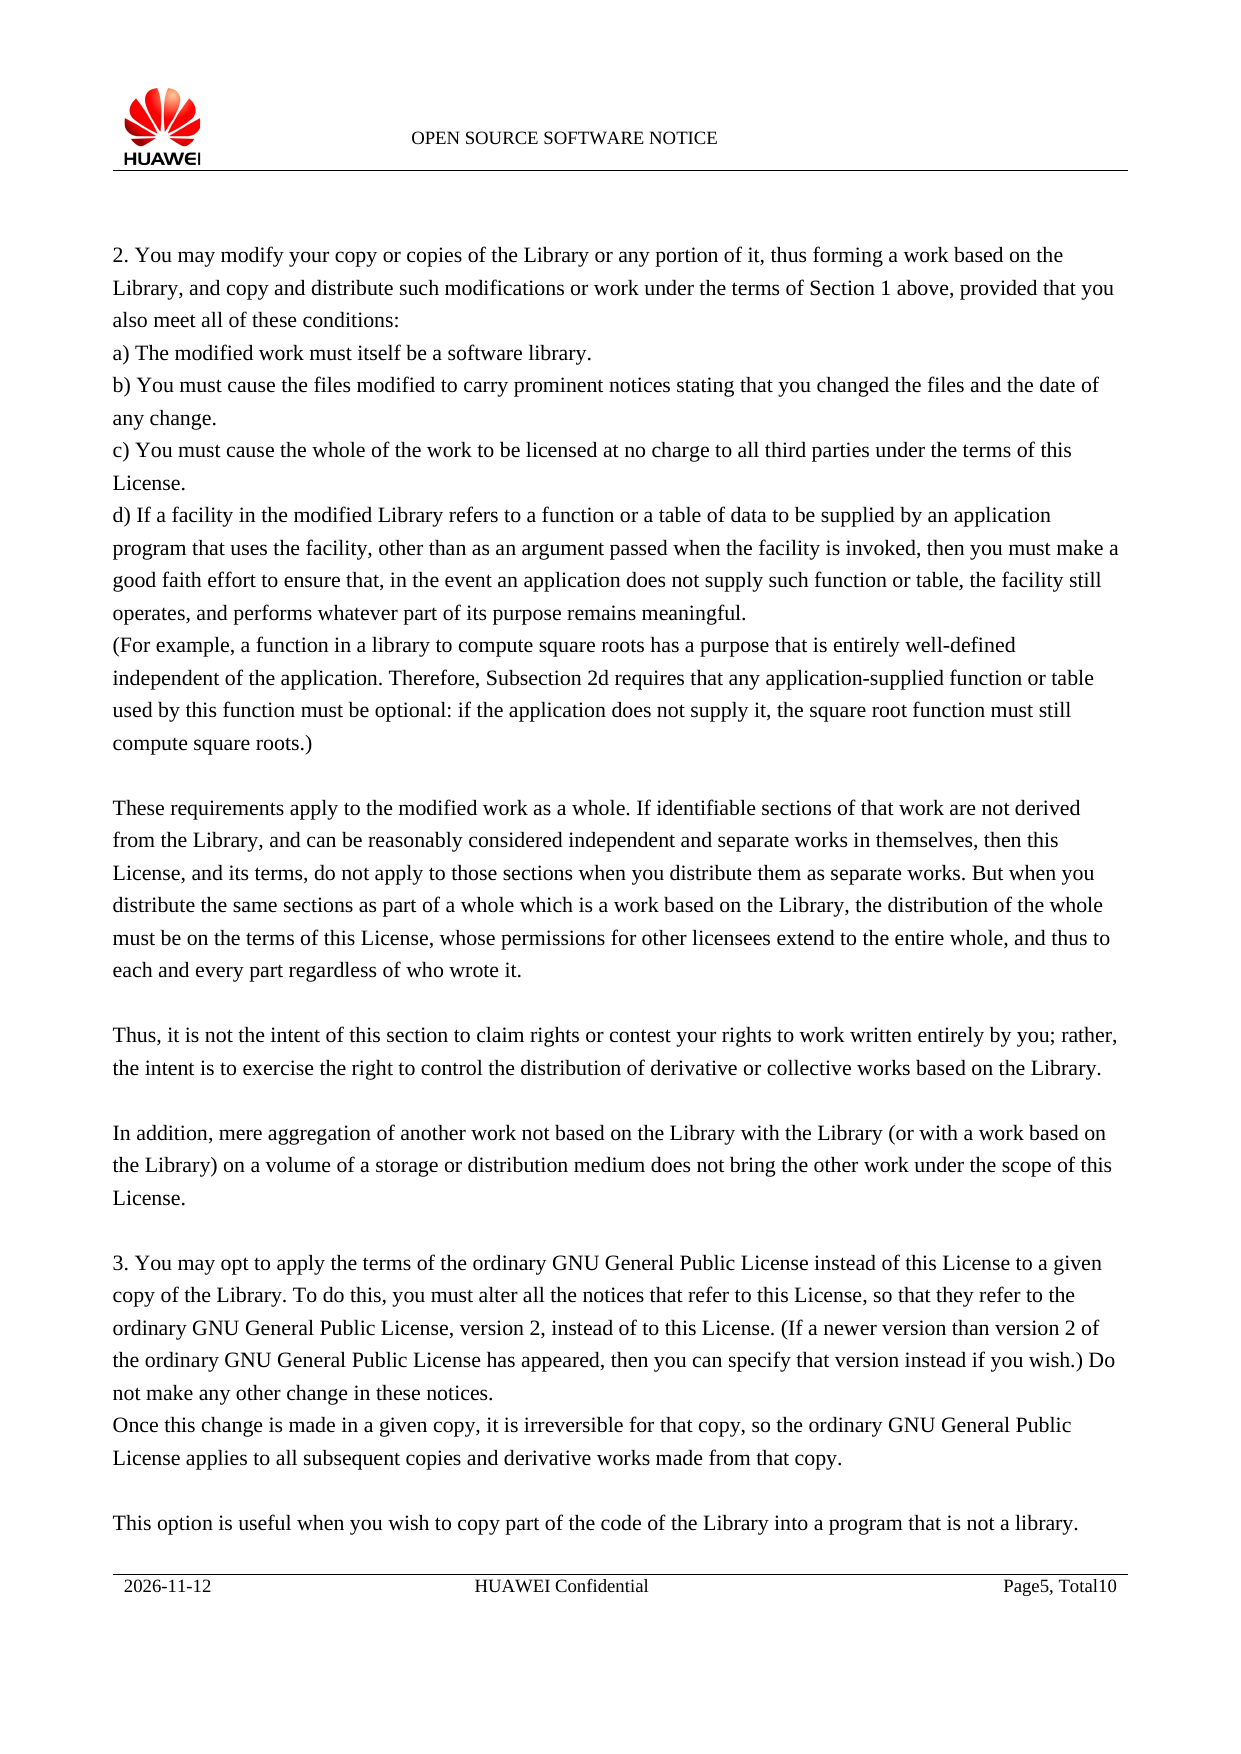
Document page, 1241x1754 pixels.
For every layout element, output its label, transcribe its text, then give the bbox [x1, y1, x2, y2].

picture [124, 88, 201, 165]
